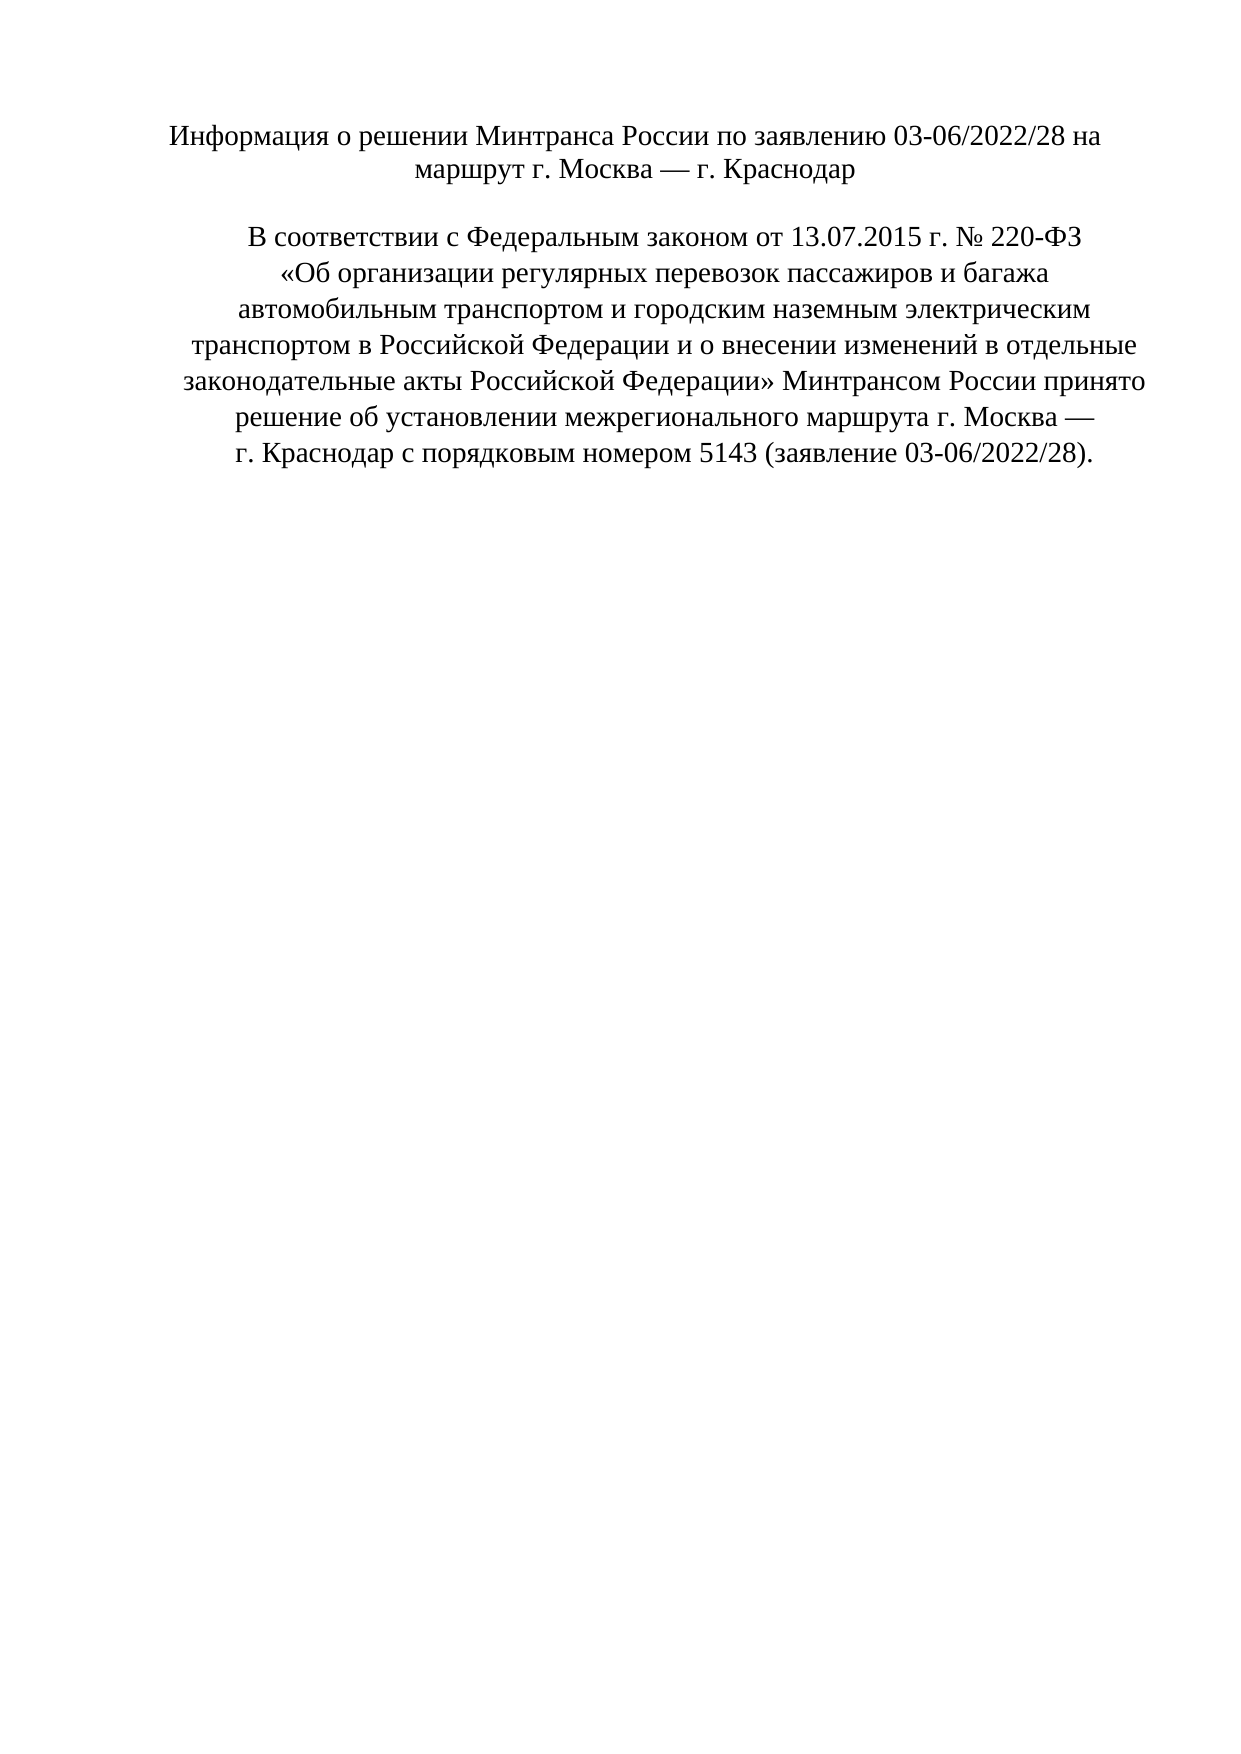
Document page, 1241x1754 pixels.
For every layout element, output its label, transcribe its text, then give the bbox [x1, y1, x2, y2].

text Информация о решении Минтранса России по заявлению 03-06/2022/28 на маршрут г. Москва — г. Краснодар [118, 118, 1152, 185]
text В соответствии с Федеральным законом от 13.07.2015 г. № 220-ФЗ «Об организации регулярных перевозок пассажиров и багажа автомобильным транспортом и городским наземным электрическим транспортом в Российской Федерации и о внесении изменений в отдельные законодательные акты Российской Федерации» Минтрансом России принято решение об установлении межрегионального маршрута г. Москва — г. Краснодар с порядковым номером 5143 (заявление 03-06/2022/28). [177, 219, 1152, 469]
